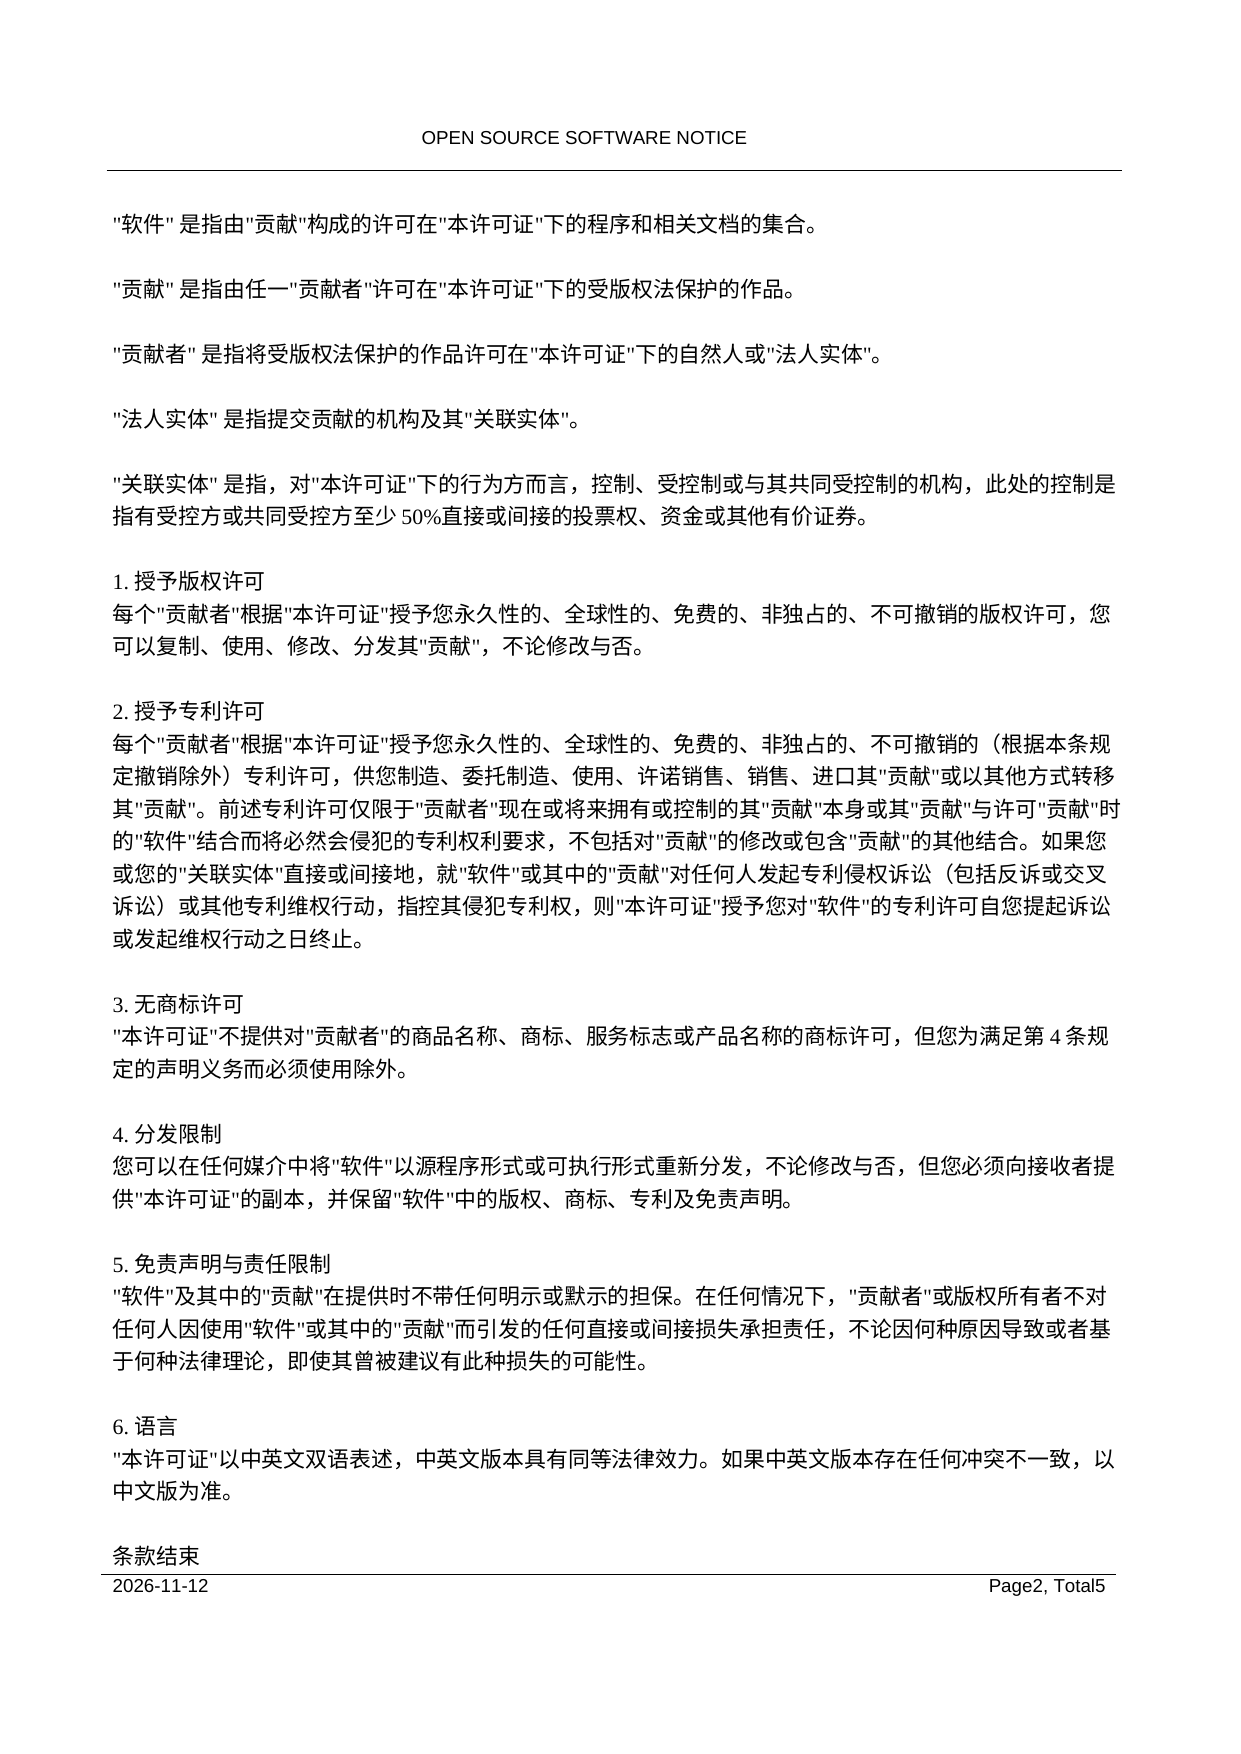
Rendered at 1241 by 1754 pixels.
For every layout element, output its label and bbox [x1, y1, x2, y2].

text [112, 206, 1128, 1571]
